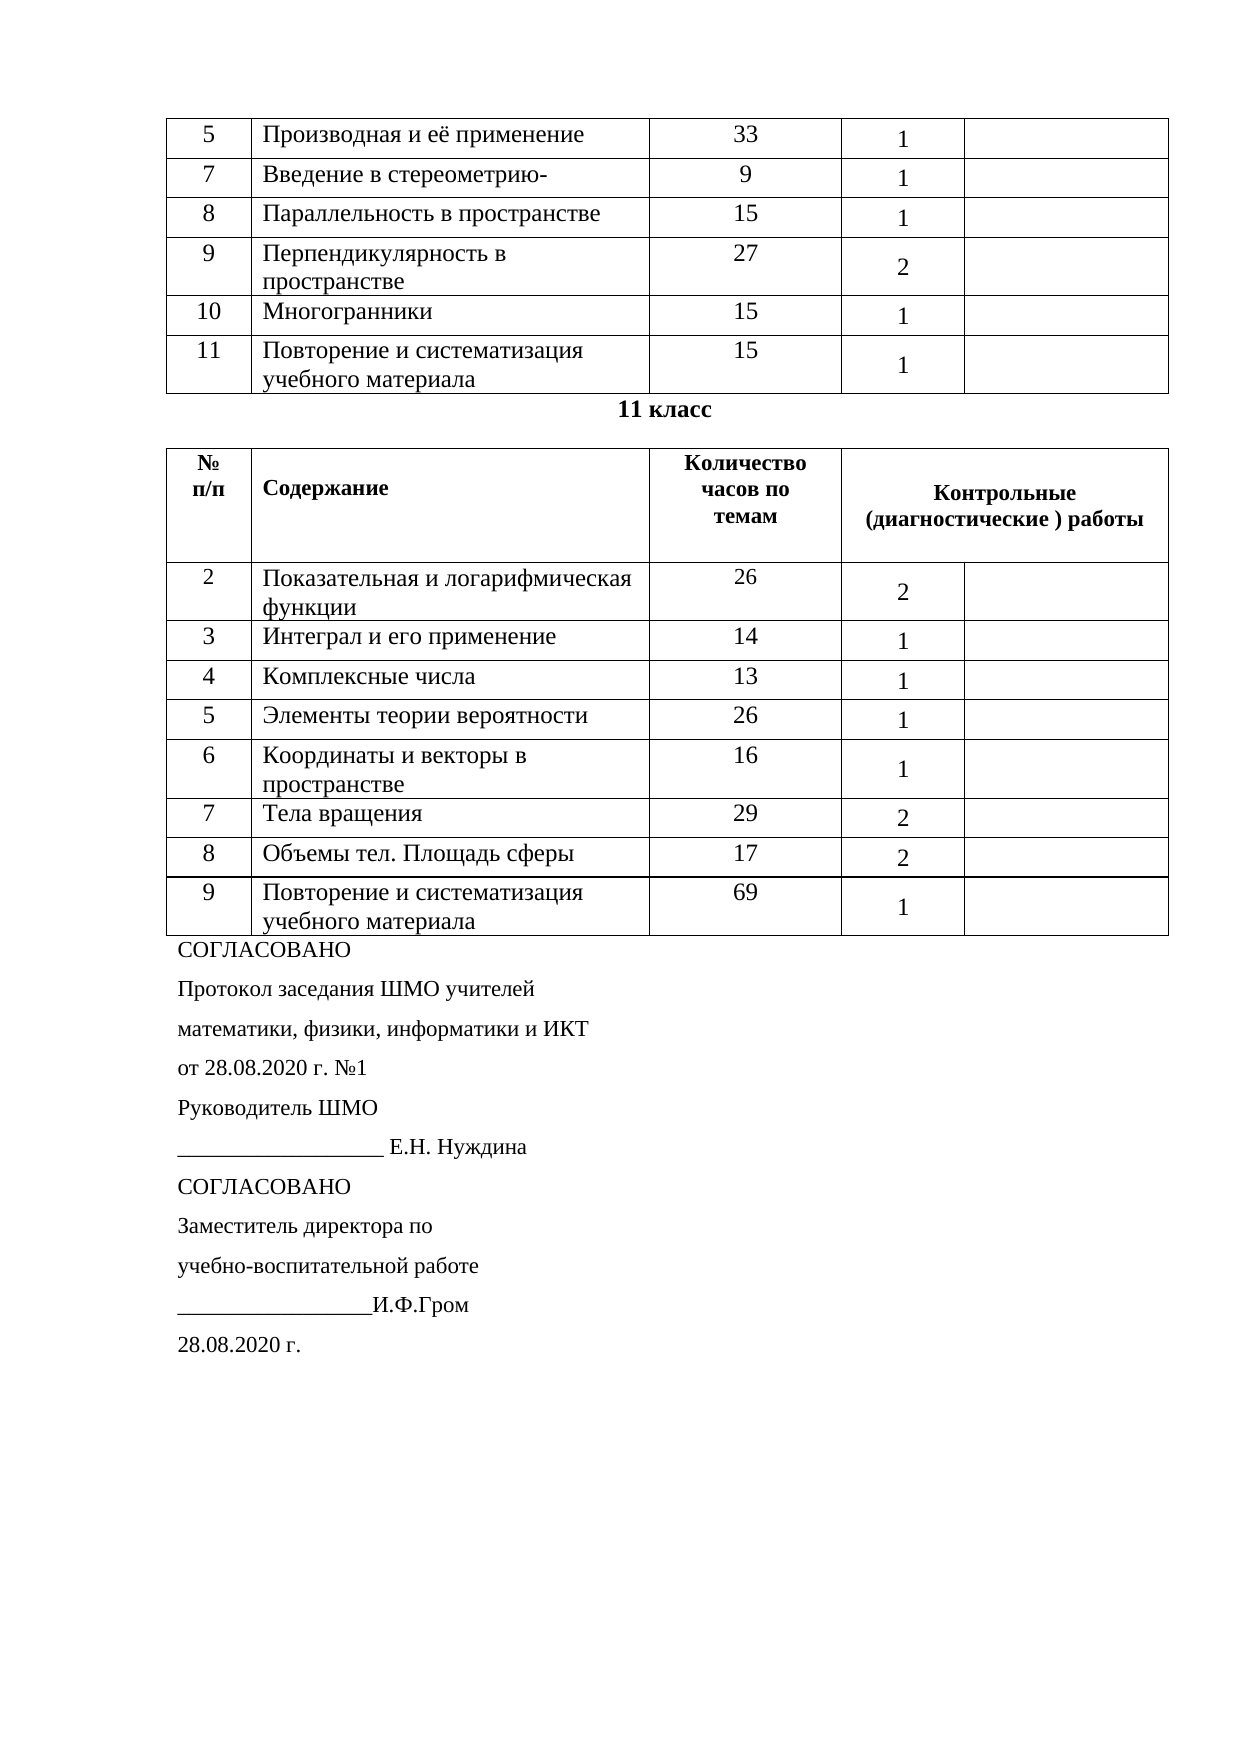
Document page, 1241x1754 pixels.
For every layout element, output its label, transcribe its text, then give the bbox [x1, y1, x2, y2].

table_cell [965, 700, 1168, 739]
text Заместитель директора по [177, 1212, 1152, 1239]
table_cell [965, 336, 1168, 393]
table_cell 7 [167, 159, 251, 197]
table_cell 33 [650, 119, 841, 158]
table_header Контрольные (диагностические ) работы [842, 449, 1168, 562]
table_cell [965, 563, 1168, 620]
table_cell 1 [842, 700, 964, 739]
table_cell 69 [650, 878, 841, 935]
table_cell 16 [650, 740, 841, 797]
table_cell 2 [842, 563, 964, 620]
table_cell Объемы тел. Площадь сферы [252, 838, 649, 876]
table_cell 1 [842, 661, 964, 699]
table_cell 26 [650, 700, 841, 739]
table_cell [965, 661, 1168, 699]
table_cell 2 [167, 563, 251, 620]
table_cell Координаты и векторы в пространстве [252, 740, 649, 797]
table_cell 29 [650, 799, 841, 837]
text __________________ Е.Н. Нуждина [177, 1133, 1152, 1160]
table_cell 26 [650, 563, 841, 620]
table_cell [965, 838, 1168, 876]
table_cell Производная и её применение [252, 119, 649, 158]
table_cell 1 [842, 621, 964, 660]
table_cell 15 [650, 198, 841, 237]
table_cell 8 [167, 198, 251, 237]
table_cell Показательная и логарифмическая функции [252, 563, 649, 620]
table_cell [965, 119, 1168, 158]
table_cell 15 [650, 296, 841, 334]
table_cell 13 [650, 661, 841, 699]
table_header Количество часов по темам [650, 449, 841, 531]
text от 28.08.2020 г. №1 [177, 1054, 1152, 1081]
table_cell 6 [167, 740, 251, 797]
table_cell 1 [842, 740, 964, 797]
table_cell 11 [167, 336, 251, 393]
table_cell 1 [842, 336, 964, 393]
table_cell 5 [167, 119, 251, 158]
table_cell 1 [842, 119, 964, 158]
table_cell Перпендикулярность в пространстве [252, 238, 649, 295]
table_cell [650, 531, 841, 562]
table_cell 9 [167, 878, 251, 935]
text 28.08.2020 г. [177, 1331, 1152, 1357]
table_cell Элементы теории вероятности [252, 700, 649, 739]
table_cell [965, 238, 1168, 295]
table_cell 1 [842, 198, 964, 237]
text Руководитель ШМО [177, 1094, 1152, 1120]
table_cell 14 [650, 621, 841, 660]
table_cell Повторение и систематизация учебного материала [252, 336, 649, 393]
table_cell 1 [842, 878, 964, 935]
table_cell 8 [167, 838, 251, 876]
text 11 класс [177, 394, 1152, 423]
table_cell Параллельность в пространстве [252, 198, 649, 237]
table_cell 9 [650, 159, 841, 197]
table_cell [965, 159, 1168, 197]
table_cell Комплексные числа [252, 661, 649, 699]
table_cell 17 [650, 838, 841, 876]
table_cell 10 [167, 296, 251, 334]
table_header № п/п [167, 449, 251, 562]
table_cell 2 [842, 799, 964, 837]
table_cell [965, 878, 1168, 935]
text математики, физики, информатики и ИКТ [177, 1015, 1152, 1041]
table_cell 4 [167, 661, 251, 699]
table_cell [965, 740, 1168, 797]
table_cell 9 [167, 238, 251, 295]
table_cell 15 [650, 336, 841, 393]
table_cell Многогранники [252, 296, 649, 334]
table_cell Повторение и систематизация учебного материала [252, 878, 649, 935]
table_cell Интеграл и его применение [252, 621, 649, 660]
text _________________И.Ф.Гром [177, 1291, 1152, 1318]
table_cell 1 [842, 159, 964, 197]
table_cell 1 [842, 296, 964, 334]
table_header Содержание [252, 449, 649, 562]
text учебно-воспитательной работе [177, 1252, 1152, 1278]
table_cell 3 [167, 621, 251, 660]
table_cell Введение в стереометрию- [252, 159, 649, 197]
table_cell [965, 621, 1168, 660]
table_cell 2 [842, 838, 964, 876]
table_cell 5 [167, 700, 251, 739]
table_cell [965, 198, 1168, 237]
text СОГЛАСОВАНО [177, 936, 1152, 962]
table_cell 2 [842, 238, 964, 295]
text Протокол заседания ШМО учителей [177, 975, 1152, 1002]
table_cell 7 [167, 799, 251, 837]
table_cell [965, 799, 1168, 837]
table_cell 27 [650, 238, 841, 295]
table_cell [965, 296, 1168, 334]
table_cell Тела вращения [252, 799, 649, 837]
text СОГЛАСОВАНО [177, 1173, 1152, 1199]
